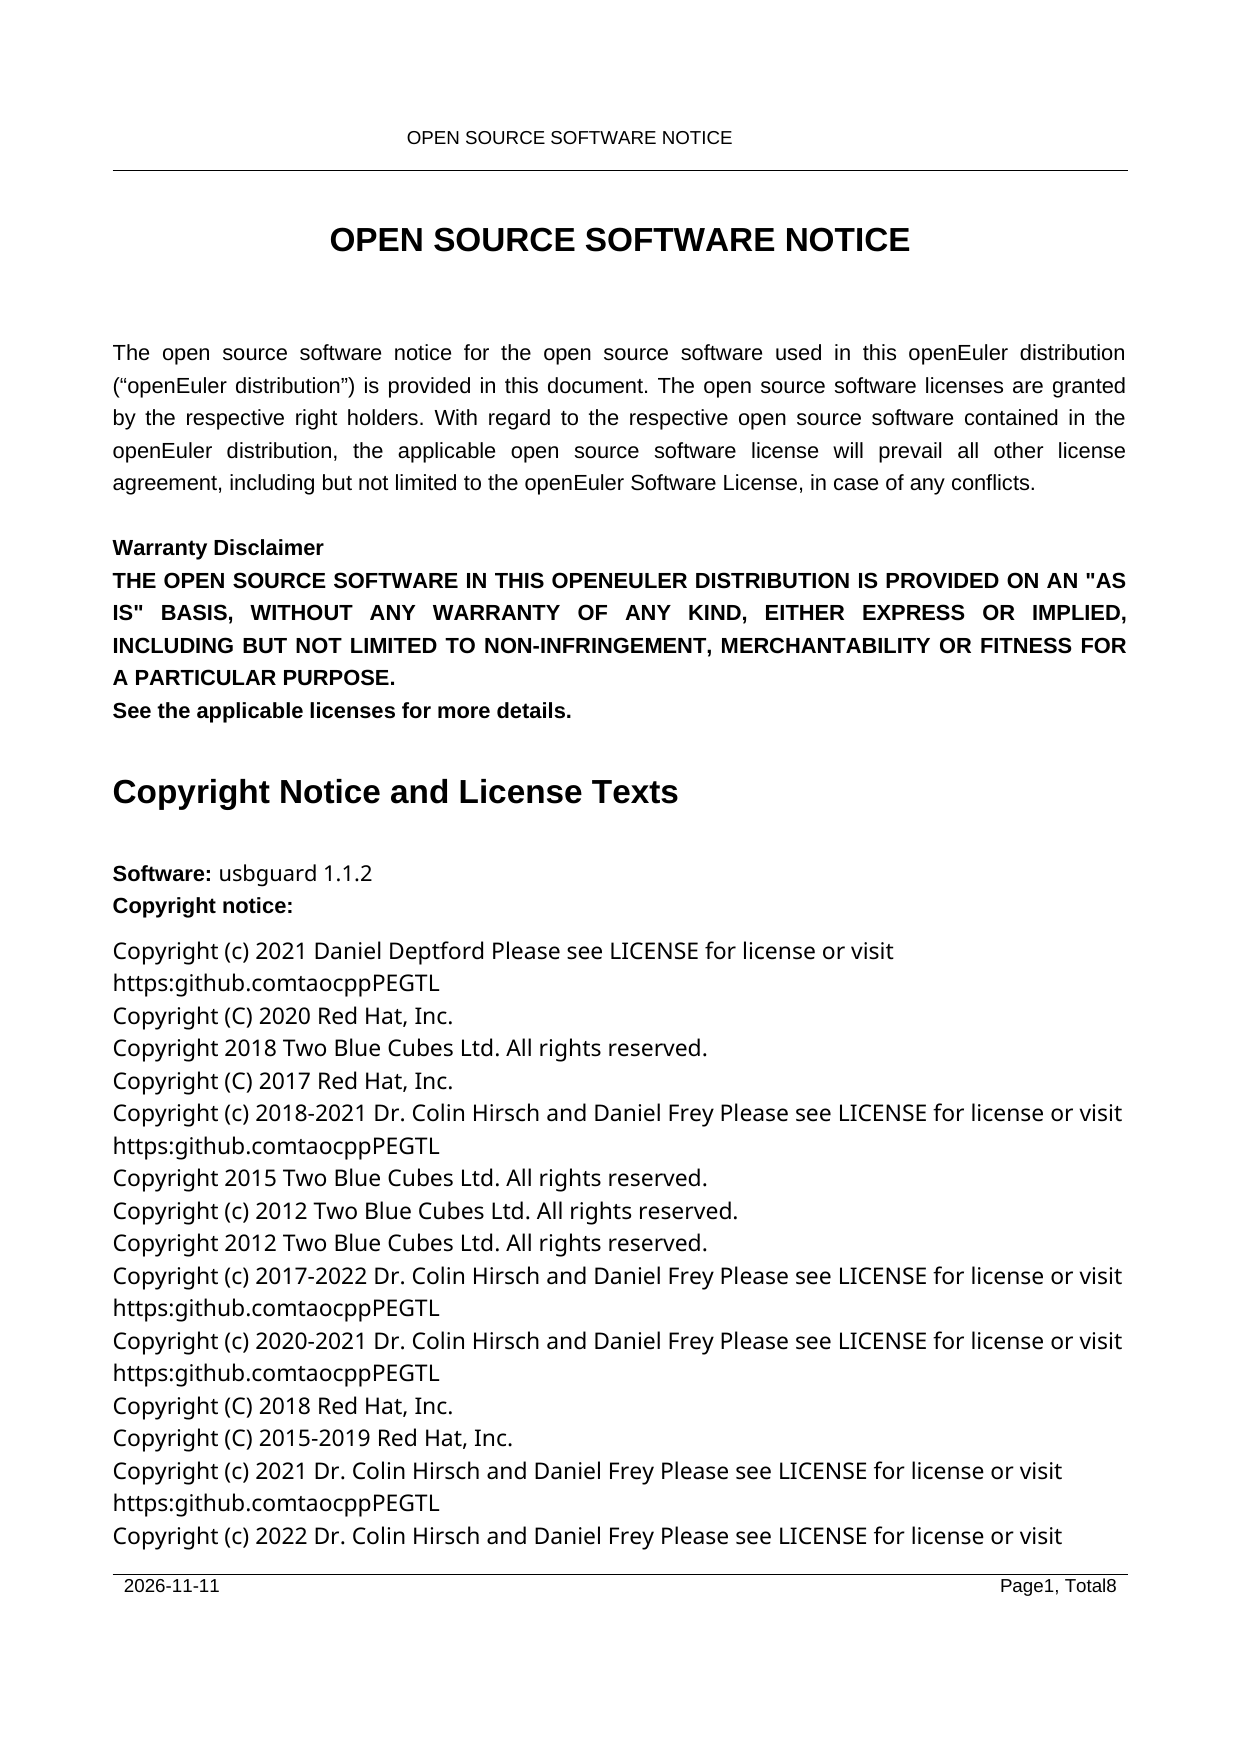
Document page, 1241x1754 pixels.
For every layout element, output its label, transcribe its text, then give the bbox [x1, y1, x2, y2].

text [112, 934, 1128, 1551]
text THE OPEN SOURCE SOFTWARE IN THIS OPENEULER DISTRIBUTION IS PROVIDED ON AN "AS IS" BASIS, WITHOUT ANY WARRANTY OF ANY KIND, EITHER EXPRESS OR IMPLIED, INCLUDING BUT NOT LIMITED TO NON-INFRINGEMENT, MERCHANTABILITY OR FITNESS FOR A PARTICULAR PURPOSE. See the applicable licenses for more details. [112, 564, 1128, 726]
text Copyright notice: [112, 889, 1128, 921]
text OPEN SOURCE SOFTWARE NOTICE [112, 206, 1128, 271]
text Copyright Notice and License Texts [112, 759, 1128, 824]
text Warranty Disclaimer [112, 531, 1128, 564]
title Software: usbguard 1.1.2 [112, 856, 1128, 889]
text The open source software notice for the open source software used in this openEuler distribution (“openEuler distribution”) is provided in this document. The open source software licenses are granted by the respective right holders. With regard to the respective open source software contained in the openEuler distribution, the applicable open source software license will prevail all other license agreement, including but not limited to the openEuler Software License, in case of any conflicts. [112, 336, 1128, 499]
